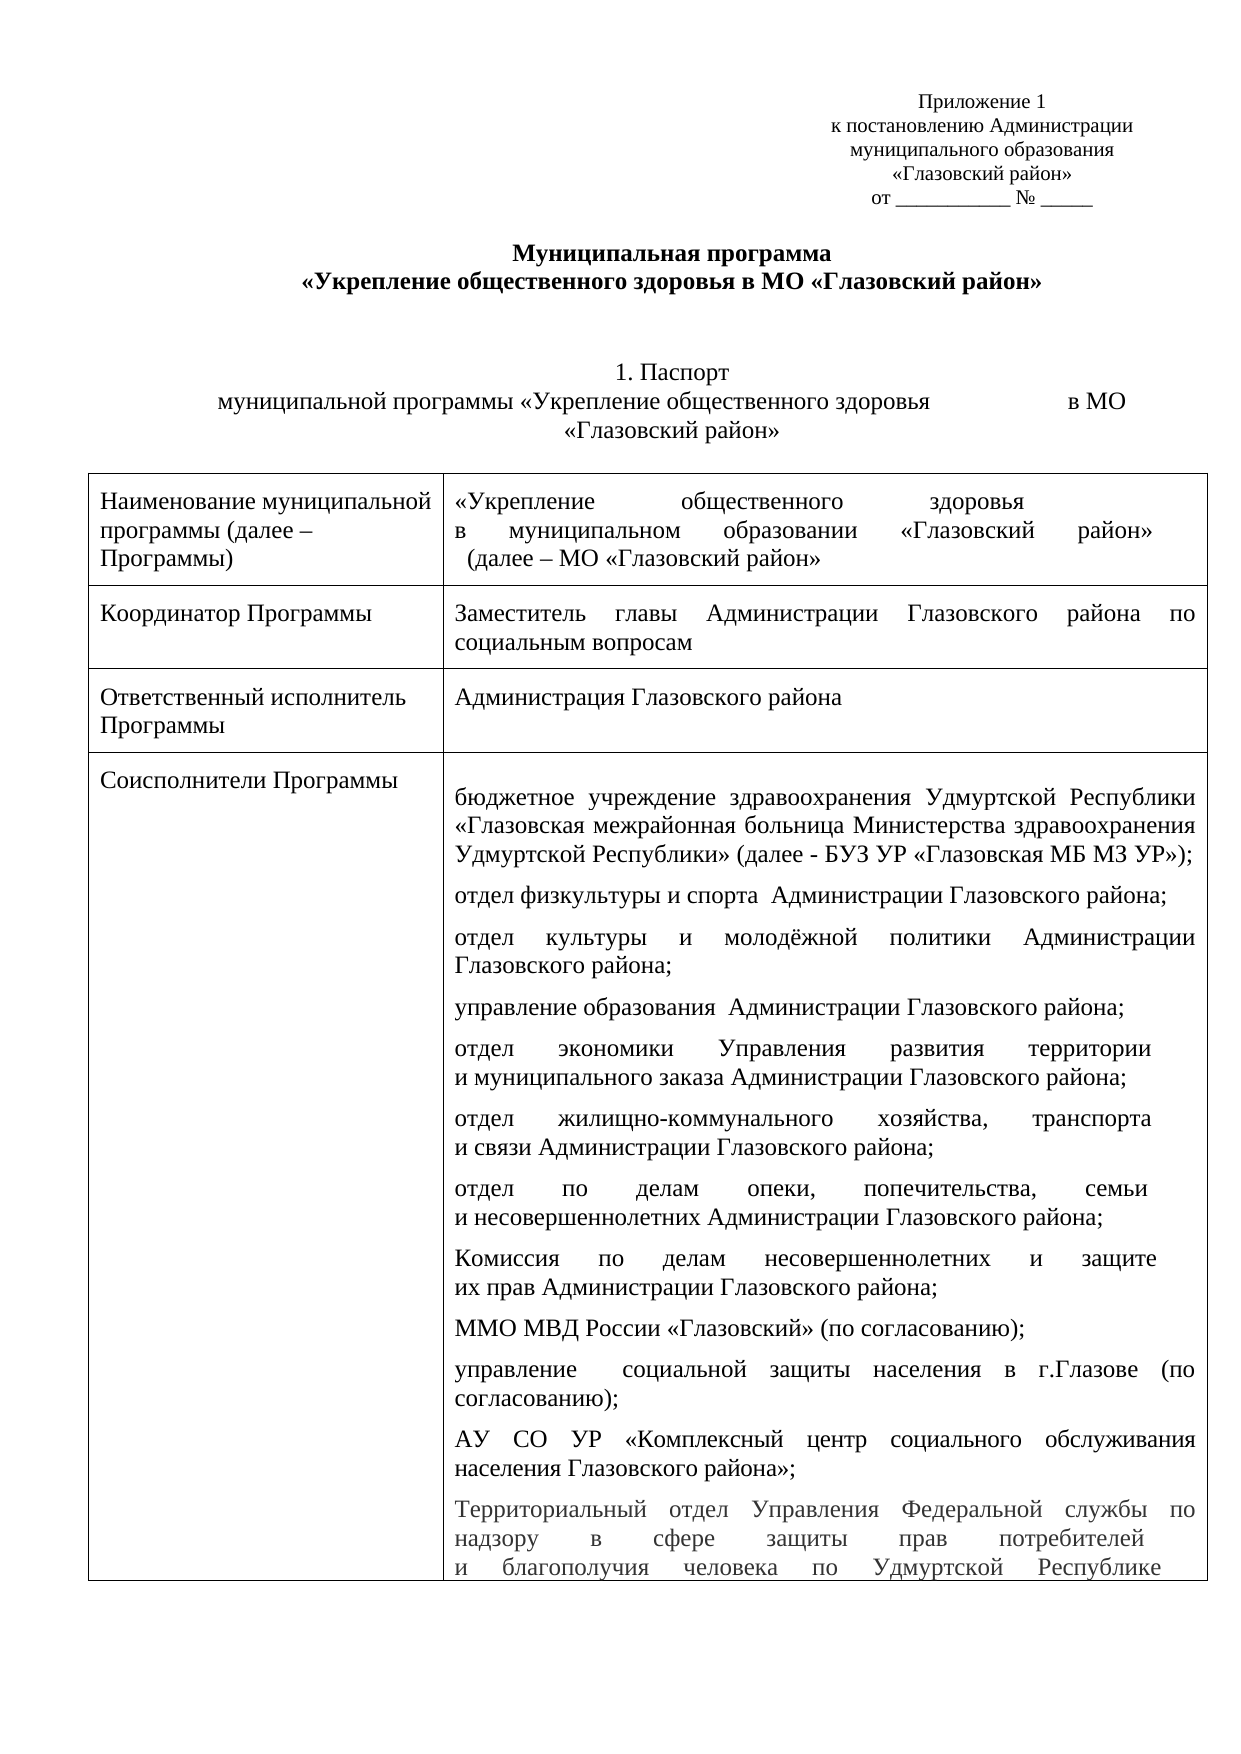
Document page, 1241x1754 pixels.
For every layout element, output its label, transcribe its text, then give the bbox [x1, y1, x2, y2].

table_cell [89, 753, 443, 1580]
table_cell Координатор Программы [89, 586, 443, 668]
text Приложение 1 [797, 89, 1166, 113]
table_cell Заместитель главы Администрации Глазовского района по социальным вопросам [444, 586, 1207, 668]
text от ___________ № _____ [797, 185, 1166, 209]
text Муниципальная программа [177, 238, 1166, 266]
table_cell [444, 753, 1207, 1580]
text 1. Паспорт [177, 357, 1166, 386]
table_header «Укрепление общественного здоровья в муниципальном образовании «Глазовский район» (далее – МО «Глазовский район» [444, 474, 1207, 585]
text муниципальной программы «Укрепление общественного здоровья в МО «Глазовский район» [177, 386, 1166, 444]
table_header Наименование муниципальной программы (далее – Программы) [89, 474, 443, 585]
text к постановлению Администрации муниципального образования «Глазовский район» [797, 113, 1166, 185]
table_cell Ответственный исполнитель Программы [89, 669, 443, 752]
table_cell Администрация Глазовского района [444, 669, 1207, 752]
text «Укрепление общественного здоровья в МО «Глазовский район» [177, 266, 1166, 324]
